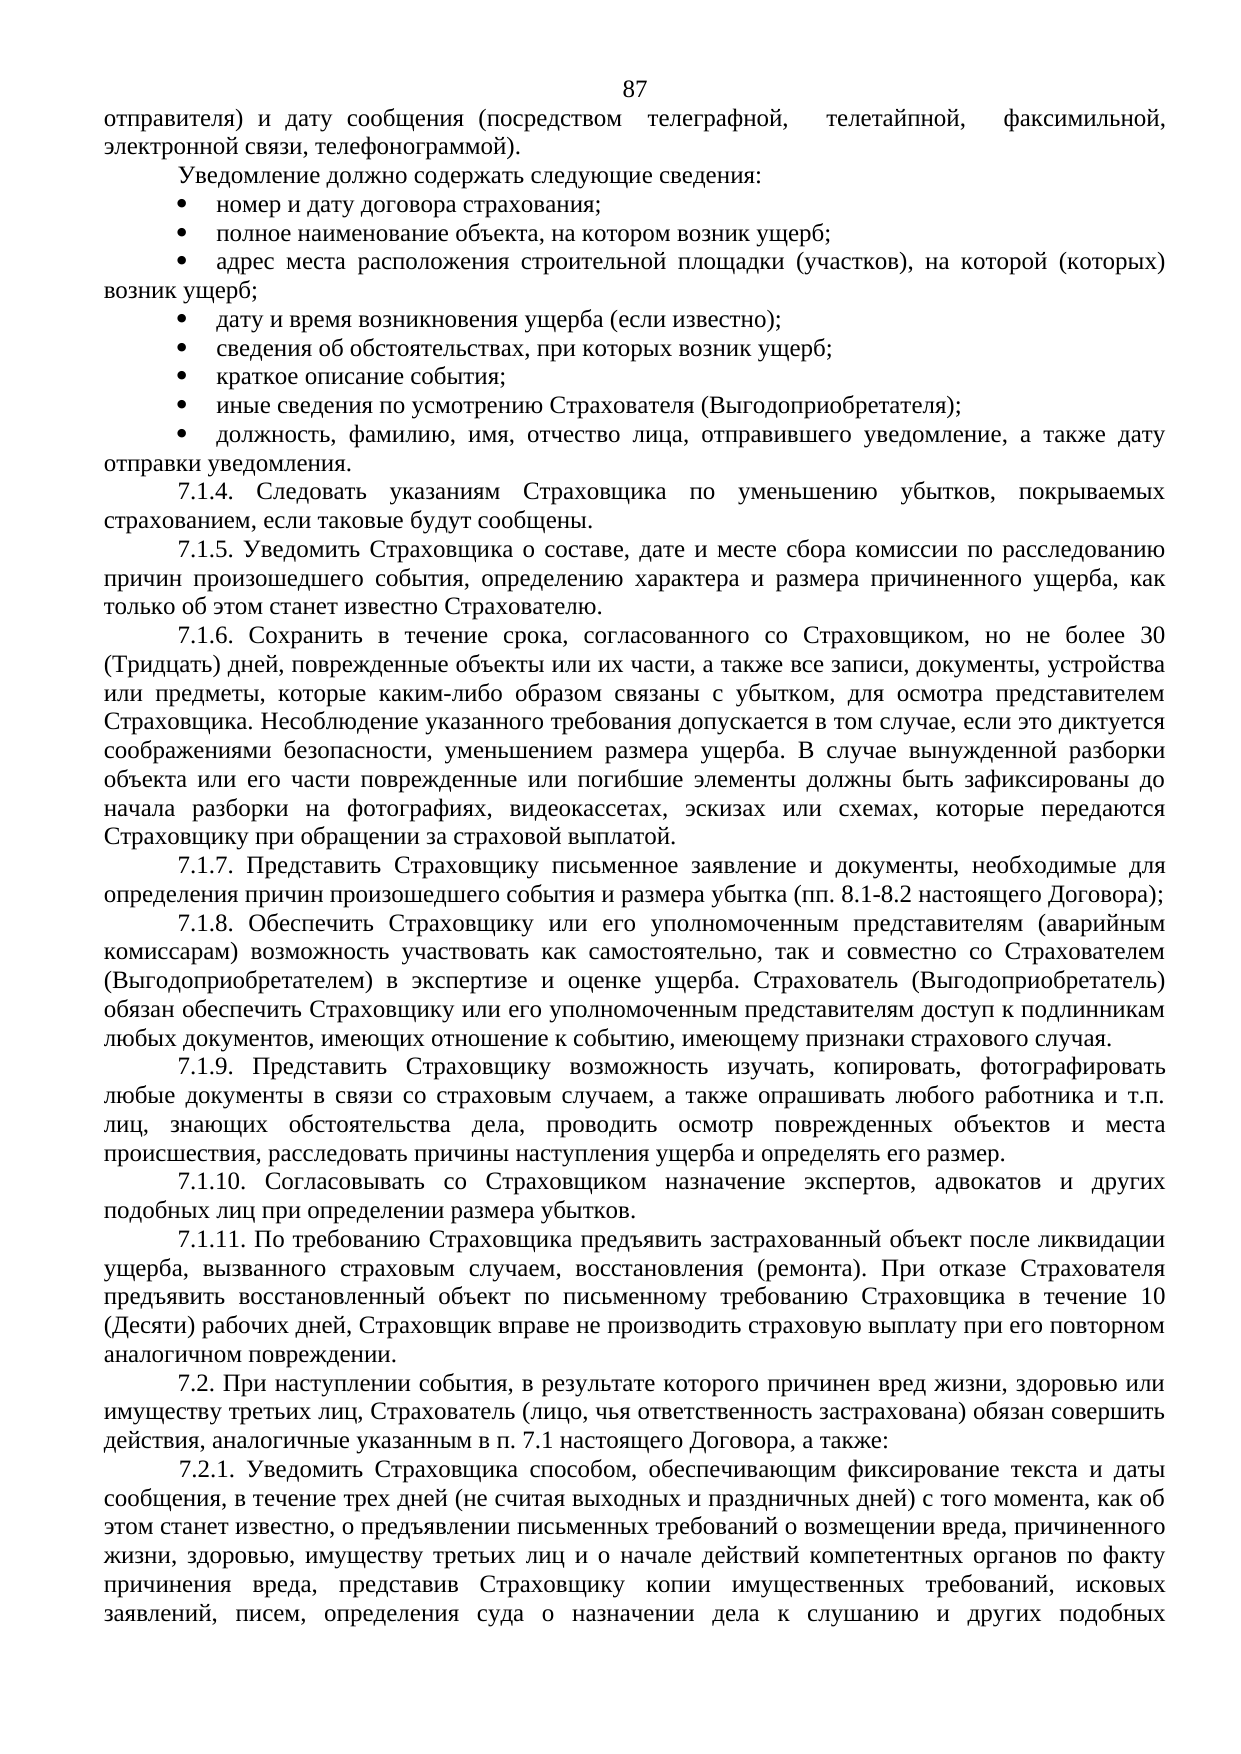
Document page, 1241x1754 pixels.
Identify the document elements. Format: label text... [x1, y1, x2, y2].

text 7.1.10. Согласовывать со Страховщиком назначение экспертов, адвокатов и других подобных лиц при определении размера убытков. [103, 1166, 1166, 1224]
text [103, 103, 1166, 160]
list иные сведения по усмотрению Страхователя (Выгодоприобретателя); [103, 390, 1166, 419]
text 7.1.5. Уведомить Страховщика о составе, дате и месте сбора комиссии по расследованию причин произошедшего события, определению характера и размера причиненного ущерба, как только об этом станет известно Страхователю. [103, 534, 1166, 620]
list краткое описание события; [103, 361, 1166, 390]
text Уведомление должно содержать следующие сведения: [103, 160, 1166, 189]
text 7.1.6. Сохранить в течение срока, согласованного со Страховщиком, но не более 30 (Тридцать) дней, поврежденные объекты или их части, а также все записи, документы, устройства или предметы, которые каким-либо образом связаны с убытком, для осмотра представителем Страховщика. Несоблюдение указанного требования допускается в том случае, если это диктуется соображениями безопасности, уменьшением размера ущерба. В случае вынужденной разборки объекта или его части поврежденные или погибшие элементы должны быть зафиксированы до начала разборки на фотографиях, видеокассетах, эскизах или схемах, которые передаются Страховщику при обращении за страховой выплатой. [103, 620, 1166, 850]
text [103, 1454, 1166, 1626]
list сведения об обстоятельствах, при которых возник ущерб; [103, 333, 1166, 361]
list адрес места расположения строительной площадки (участков), на которой (которых) возник ущерб; [103, 246, 1166, 304]
text 7.2. При наступлении события, в результате которого причинен вред жизни, здоровью или имуществу третьих лиц, Страхователь (лицо, чья ответственность застрахована) обязан совершить действия, аналогичные указанным в п. 7.1 настоящего Договора, а также: [103, 1368, 1166, 1454]
list должность, фамилию, имя, отчество лица, отправившего уведомление, а также дату отправки уведомления. [103, 419, 1166, 476]
text 7.1.9. Представить Страховщику возможность изучать, копировать, фотографировать любые документы в связи со страховым случаем, а также опрашивать любого работника и т.п. лиц, знающих обстоятельства дела, проводить осмотр поврежденных объектов и места происшествия, расследовать причины наступления ущерба и определять его размер. [103, 1051, 1166, 1166]
text 7.1.8. Обеспечить Страховщику или его уполномоченным представителям (аварийным комиссарам) возможность участвовать как самостоятельно, так и совместно со Страхователем (Выгодоприобретателем) в экспертизе и оценке ущерба. Страхователь (Выгодоприобретатель) обязан обеспечить Страховщику или его уполномоченным представителям доступ к подлинникам любых документов, имеющих отношение к событию, имеющему признаки страхового случая. [103, 908, 1166, 1051]
text 7.1.4. Следовать указаниям Страховщика по уменьшению убытков, покрываемых страхованием, если таковые будут сообщены. [103, 476, 1166, 534]
list полное наименование объекта, на котором возник ущерб; [103, 218, 1166, 246]
text 7.1.7. Представить Страховщику письменное заявление и документы, необходимые для определения причин произошедшего события и размера убытка (пп. 8.1-8.2 настоящего Договора); [103, 850, 1166, 908]
list номер и дату договора страхования; [103, 189, 1166, 218]
text 7.1.11. По требованию Страховщика предъявить застрахованный объект после ликвидации ущерба, вызванного страховым случаем, восстановления (ремонта). При отказе Страхователя предъявить восстановленный объект по письменному требованию Страховщика в течение 10 (Десяти) рабочих дней, Страховщик вправе не производить страховую выплату при его повторном аналогичном повреждении. [103, 1224, 1166, 1368]
list дату и время возникновения ущерба (если известно); [103, 304, 1166, 333]
